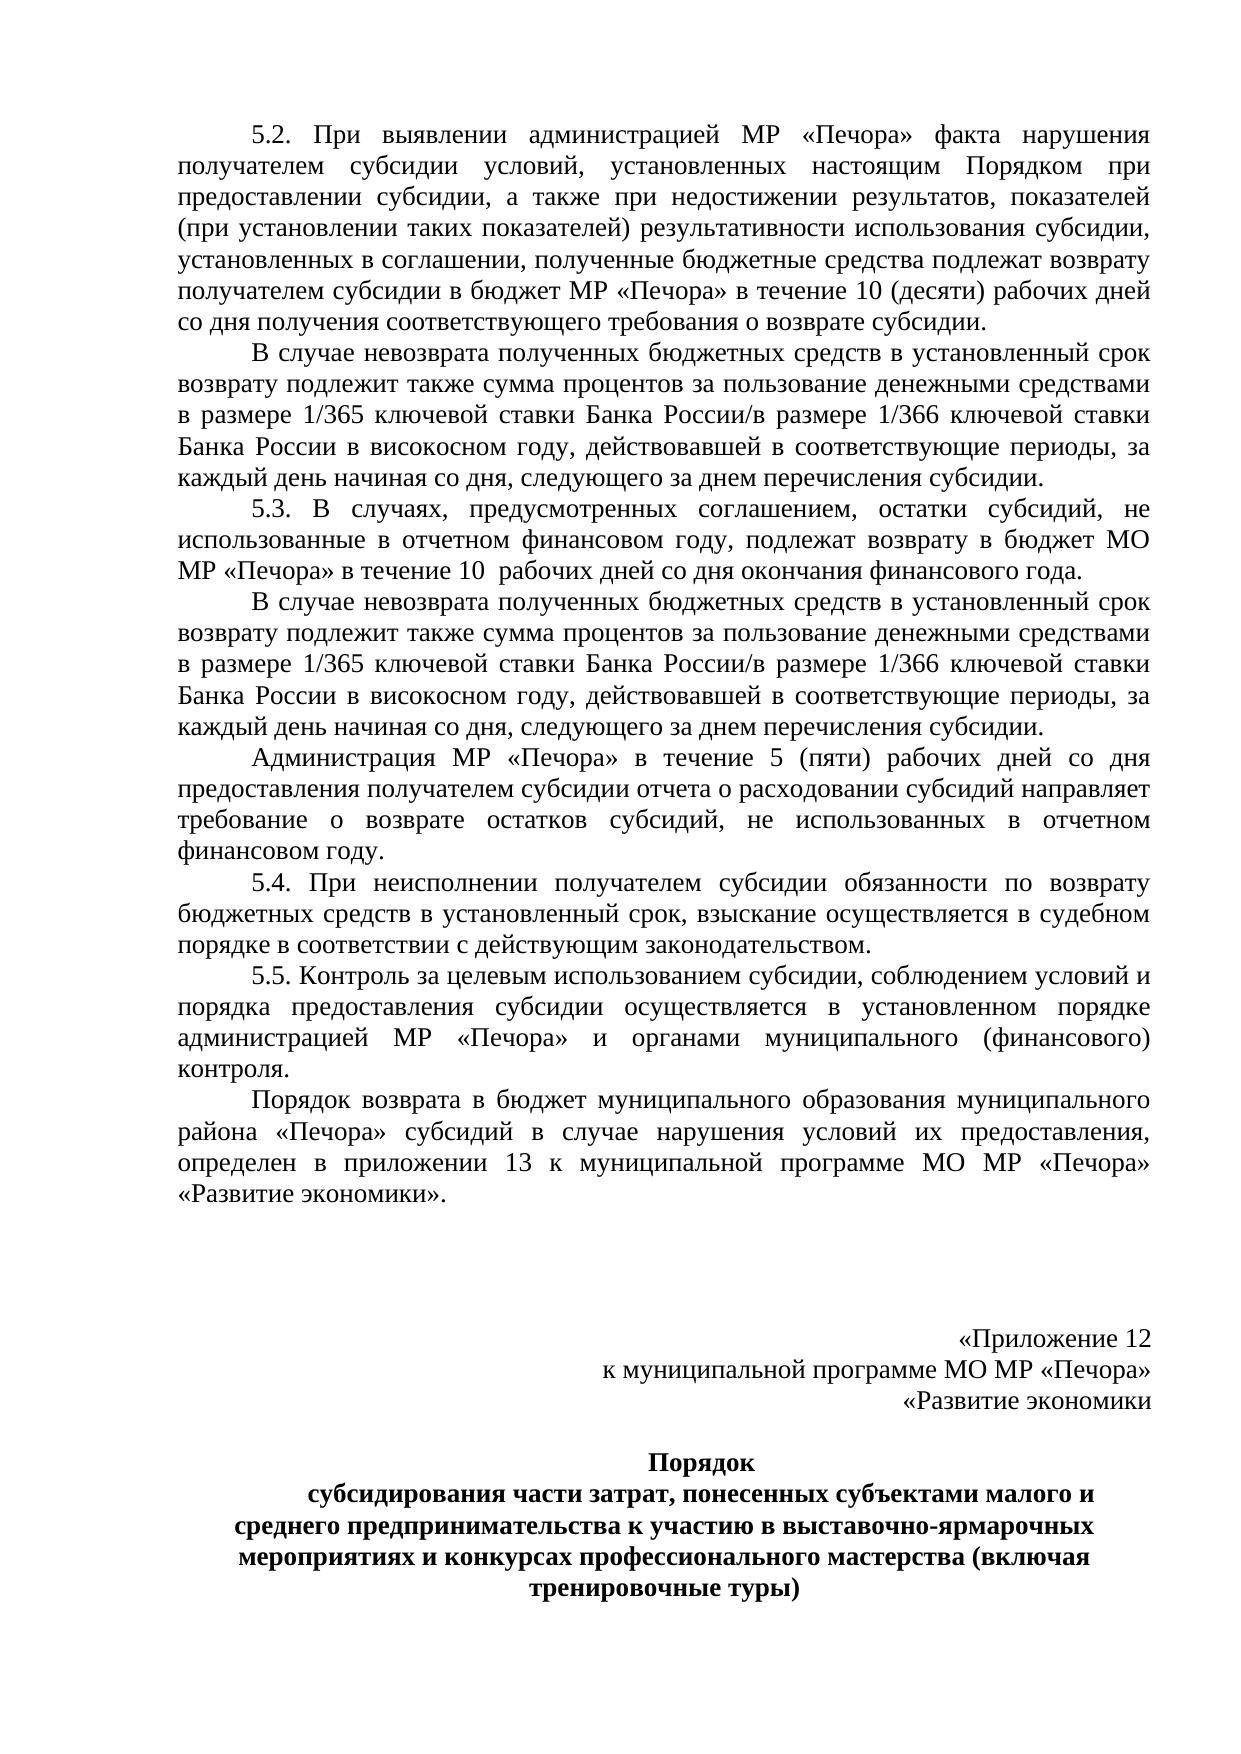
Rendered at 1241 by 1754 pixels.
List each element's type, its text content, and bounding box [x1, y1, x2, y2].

text субсидирования части затрат, понесенных субъектами малого и среднего предпринимательства к участию в выставочно-ярмарочных мероприятиях и конкурсах профессионального мастерства (включая тренировочные туры) [177, 1478, 1152, 1602]
text к муниципальной программе МО МР «Печора» [177, 1353, 1152, 1384]
text 5.4. При неисполнении получателем субсидии обязанности по возврату бюджетных средств в установленный срок, взыскание осуществляется в судебном порядке в соответствии с действующим законодательством. [177, 866, 1152, 959]
text 5.5. Контроль за целевым использованием субсидии, соблюдением условий и порядка предоставления субсидии осуществляется в установленном порядке администрацией МР «Печора» и органами муниципального (финансового) контроля. [177, 959, 1152, 1084]
text Порядок [177, 1446, 1152, 1478]
text Администрация МР «Печора» в течение 5 (пяти) рабочих дней со дня предоставления получателем субсидии отчета о расходовании субсидий направляет требование о возврате остатков субсидий, не использованных в отчетном финансовом году. [177, 741, 1152, 866]
text В случае невозврата полученных бюджетных средств в установленный срок возврату подлежит также сумма процентов за пользование денежными средствами в размере 1/365 ключевой ставки Банка России/в размере 1/366 ключевой ставки Банка России в високосном году, действовавшей в соответствующие периоды, за каждый день начиная со дня, следующего за днем перечисления субсидии. [177, 336, 1152, 492]
text «Приложение 12 [177, 1322, 1152, 1353]
text 5.2. При выявлении администрацией МР «Печора» факта нарушения получателем субсидии условий, установленных настоящим Порядком при предоставлении субсидии, а также при недостижении результатов, показателей (при установлении таких показателей) результативности использования субсидии, установленных в соглашении, полученные бюджетные средства подлежат возврату получателем субсидии в бюджет МР «Печора» в течение 10 (десяти) рабочих дней со дня получения соответствующего требования о возврате субсидии. [177, 118, 1152, 336]
text Порядок возврата в бюджет муниципального образования муниципального района «Печора» субсидий в случае нарушения условий их предоставления, определен в приложении 13 к муниципальной программе МО МР «Печора» «Развитие экономики». [177, 1084, 1152, 1208]
text 5.3. В случаях, предусмотренных соглашением, остатки субсидий, не использованные в отчетном финансовом году, подлежат возврату в бюджет МО МР «Печора» в течение 10 рабочих дней со дня окончания финансового года. [177, 492, 1152, 585]
text В случае невозврата полученных бюджетных средств в установленный срок возврату подлежит также сумма процентов за пользование денежными средствами в размере 1/365 ключевой ставки Банка России/в размере 1/366 ключевой ставки Банка России в високосном году, действовавшей в соответствующие периоды, за каждый день начиная со дня, следующего за днем перечисления субсидии. [177, 585, 1152, 741]
text «Развитие экономики [177, 1384, 1152, 1415]
